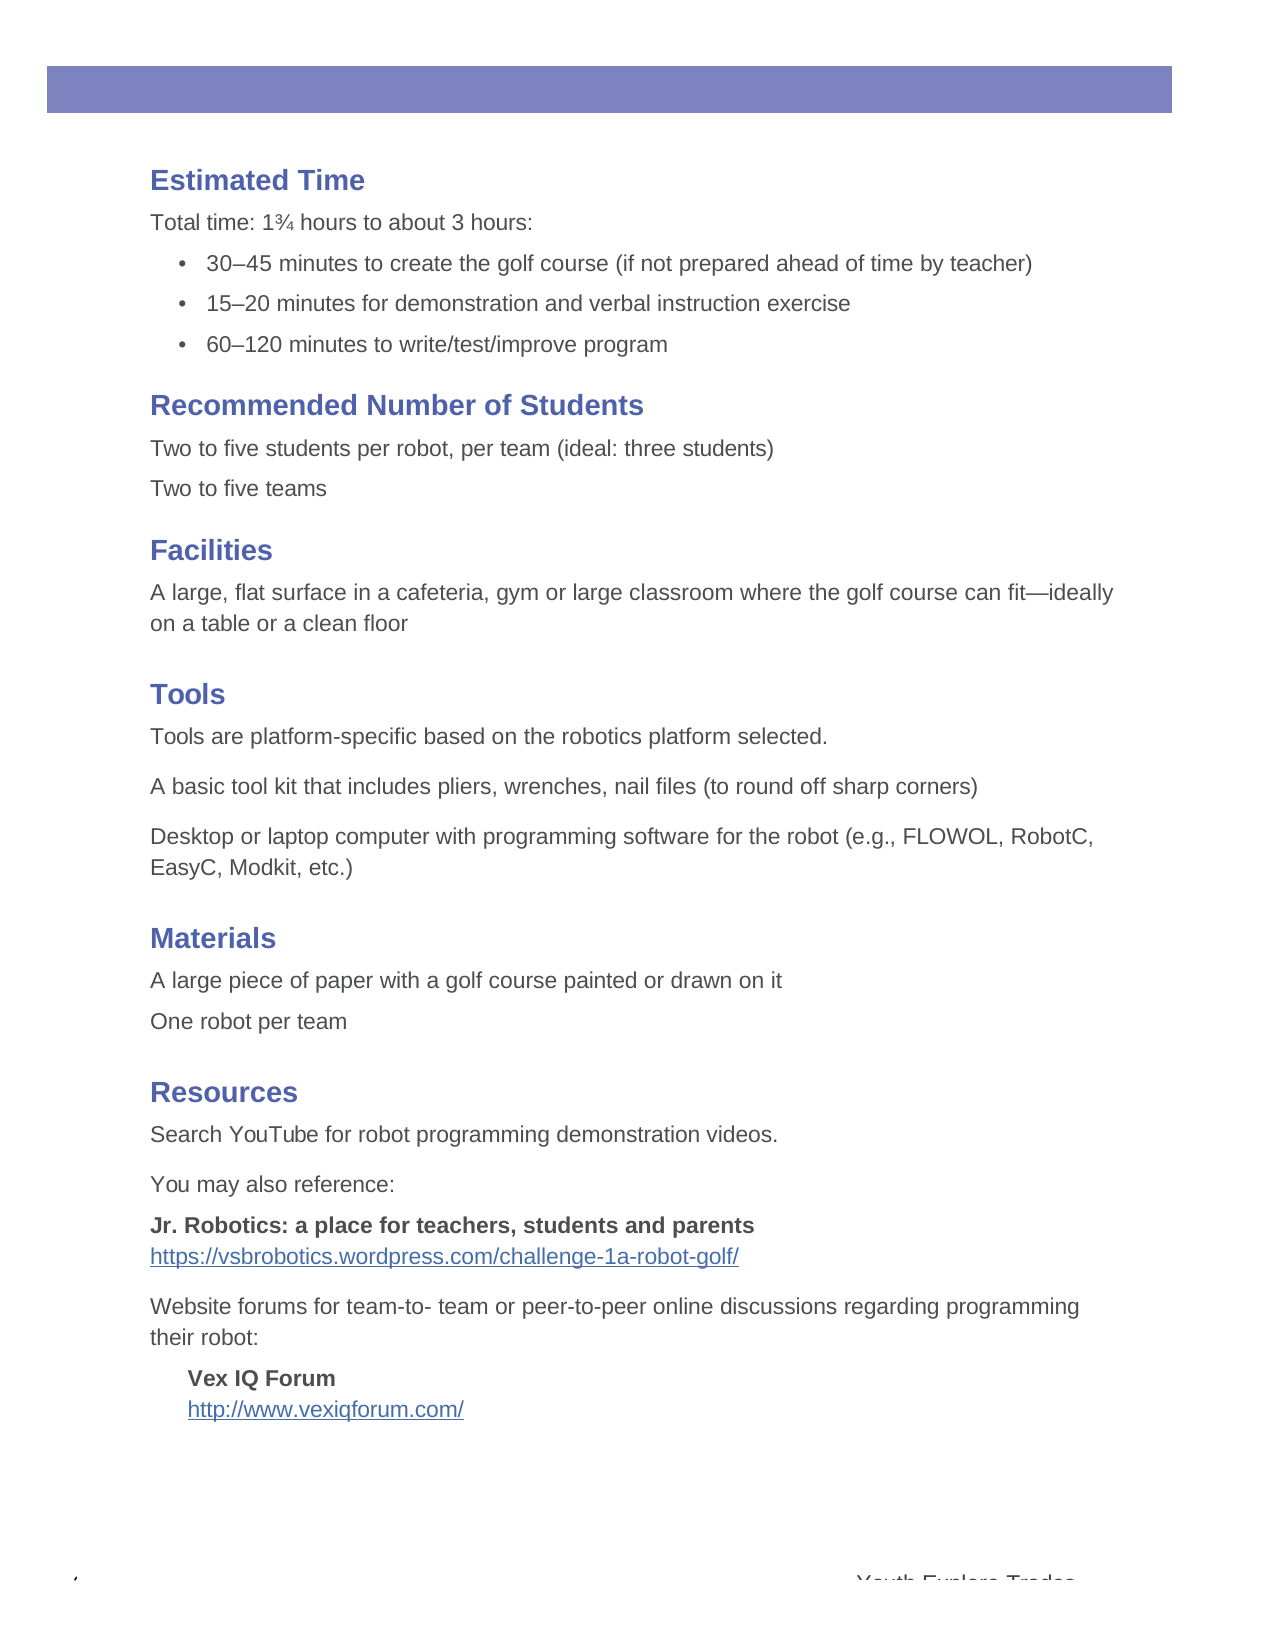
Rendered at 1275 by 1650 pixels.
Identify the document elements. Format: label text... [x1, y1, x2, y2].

text http://www.vexiqforum.com/ [187, 1396, 1183, 1422]
text Two to five students per robot, per team (ideal: three students) Two to five teams [150, 434, 811, 501]
text Tools are platform-specific based on the robotics platform selected. [150, 723, 1183, 749]
subtitle Materials [150, 921, 1183, 954]
subtitle Tools [150, 677, 1183, 710]
subtitle Resources [150, 1075, 1183, 1108]
text A large piece of paper with a golf course painted or drawn on it One robot per team [150, 967, 811, 1034]
subtitle Vex IQ Forum [187, 1365, 1183, 1391]
text A basic tool kit that includes pliers, wrenches, nail files (to round off sharp corners) [150, 773, 1183, 799]
list 60–120 minutes to write/test/improve program [178, 331, 1183, 357]
list 15–20 minutes for demonstration and verbal instruction exercise [178, 290, 1183, 317]
text You may also reference: [150, 1171, 1183, 1198]
subtitle Facilities [150, 532, 1183, 566]
text A large, flat surface in a cafeteria, gym or large classroom where the golf course can fit—ideally on a table or a clean floor [150, 579, 1115, 636]
text Website forums for team-to- team or peer-to-peer online discussions regarding programming their robot: [150, 1293, 1115, 1351]
text Total time: 1¾ hours to about 3 hours: [150, 209, 1183, 235]
subtitle Jr. Robotics: a place for teachers, students and parents [150, 1212, 1183, 1238]
subtitle Estimated Time [150, 162, 1183, 196]
text https://vsbrobotics.wordpress.com/challenge-1a-robot-golf/ [150, 1243, 1183, 1269]
subtitle Recommended Number of Students [150, 388, 1183, 422]
text Search YouTube for robot programming demonstration videos. [150, 1121, 1183, 1148]
text Desktop or laptop computer with programming software for the robot (e.g., FLOWOL, RobotC, EasyC, Modkit, etc.) [150, 823, 1115, 881]
list 30–45 minutes to create the golf course (if not prepared ahead of time by teacher) [178, 249, 1183, 276]
